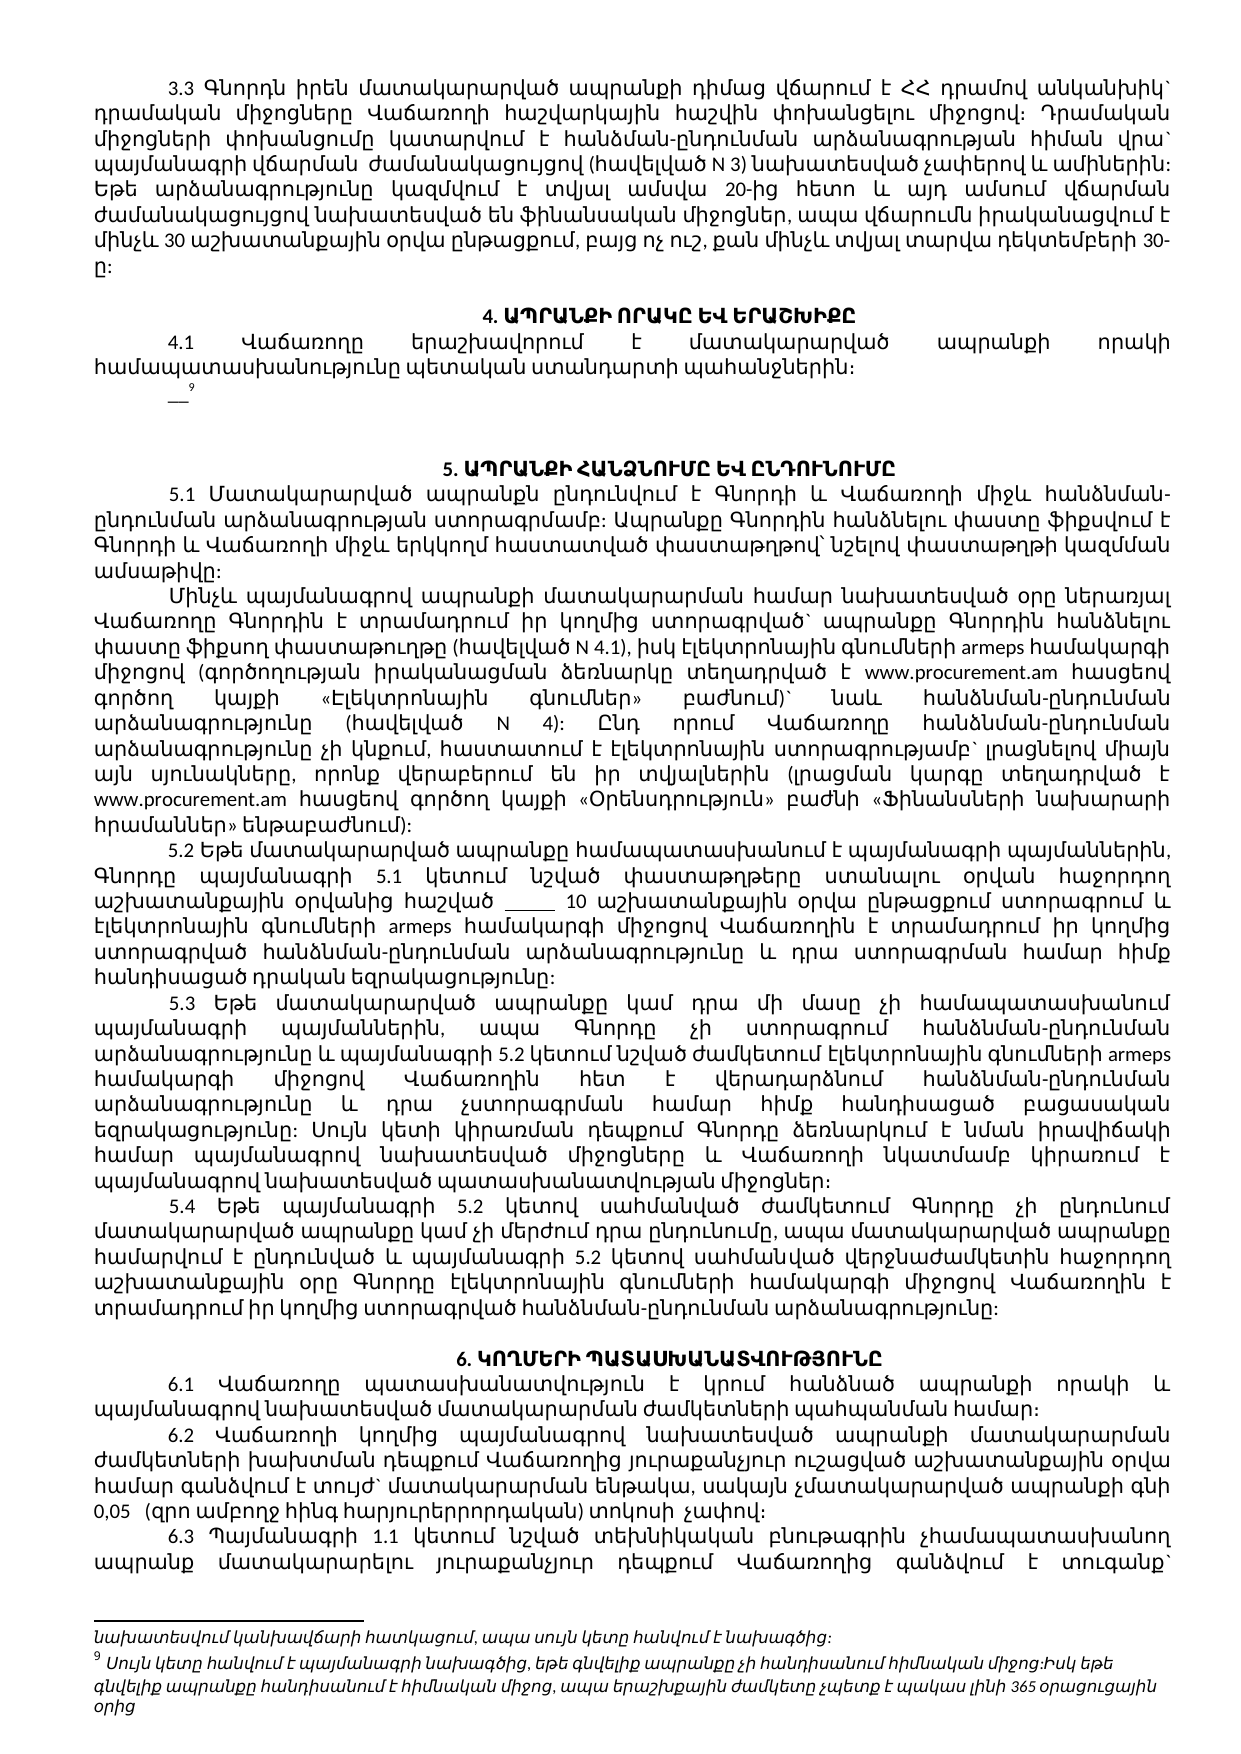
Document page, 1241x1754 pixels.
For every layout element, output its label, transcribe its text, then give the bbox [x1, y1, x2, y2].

text 6. ԿՈՂՄԵՐԻ ՊԱՏԱՍԽԱՆԱՏՎՈՒԹՅՈՒՆԸ [94, 1346, 1171, 1371]
text __ [94, 380, 1171, 405]
text Մինչև պայմանագրով ապրանքի մատակարարման համար նախատեսված օրը ներառյալ Վաճառողը Գնորդին է տրամադրում իր կողմից ստորագրված` ապրանքը Գնորդին հանձնելու փաստը ֆիքսող փաստաթուղթը (հավելված N 4.1), իսկ էլեկտրոնային գնումների armeps համակարգի միջոցով (գործողության իրականացման ձեռնարկը տեղադրված է www.procurement.am հասցեով գործող կայքի «Էլեկտրոնային գնումներ» բաժնում)` նաև հանձնման-ընդունման արձանագրությունը (հավելված N 4): Ընդ որում Վաճառողը հանձնման-ընդունման արձանագրությունը չի կնքում, հաստատում է էլեկտրոնային ստորագրությամբ` լրացնելով միայն այն սյունակները, որոնք վերաբերում են իր տվյալներին (լրացման կարգը տեղադրված է www.procurement.am հասցեով գործող կայքի «Օրենսդրություն» բաժնի «Ֆինանսների նախարարի հրամաններ» ենթաբաժնում): [94, 583, 1171, 837]
text 5.1 Մատակարարված ապրանքն ընդունվում է Գնորդի և Վաճառողի միջև հանձնման-ընդունման արձանագրության ստորագրմամբ: Ապրանքը Գնորդին հանձնելու փաստը ֆիքսվում է Գնորդի և Վաճառողի միջև երկկողմ հաստատված փաստաթղթով՝ նշելով փաստաթղթի կազմման ամսաթիվը: [94, 482, 1171, 583]
text 4.1 Վաճառողը երաշխավորում է մատակարարված ապրանքի որակի համապատասխանությունը պետական ստանդարտի պահանջներին։ [94, 329, 1171, 380]
text 3.3 Գնորդն իրեն մատակարարված ապրանքի դիմաց վճարում է ՀՀ դրամով անկանխիկ` դրամական միջոցները Վաճառողի հաշվարկային հաշվին փոխանցելու միջոցով։ Դրամական միջոցների փոխանցումը կատարվում է հանձման-ընդունման արձանագրության հիման վրա` պայմանագրի վճարման ժամանակացույցով (հավելված N 3) նախատեսված չափերով և ամիներին: Եթե արձանագրությունը կազմվում է տվյալ ամսվա 20-ից հետո և այդ ամսում վճարման ժամանակացույցով նախատեսված են ֆինանսական միջոցներ, ապա վճարումն իրականացվում է մինչև 30 աշխատանքային օրվա ընթացքում, բայց ոչ ուշ, քան մինչև տվյալ տարվա դեկտեմբերի 30-ը: [94, 75, 1171, 278]
text 6.1 Վաճառողը պատասխանատվություն է կրում հանձնած ապրանքի որակի և պայմանագրով նախատեսված մատակարարման ժամկետների պահպանման համար։ [94, 1371, 1171, 1422]
text 6.2 Վաճառողի կողմից պայմանագրով նախատեսված ապրանքի մատակարարման ժամկետների խախտման դեպքում Վաճառողից յուրաքանչյուր ուշացված աշխատանքային օրվա համար գանձվում է տույժ` մատակարարման ենթակա, սակայն չմատակարարված ապրանքի գնի 0,05 (զրո ամբողջ հինգ հարյուրերրորդական) տոկոսի չափով։ [94, 1422, 1171, 1524]
text 4. ԱՊՐԱՆՔԻ ՈՐԱԿԸ ԵՎ ԵՐԱՇԽԻՔԸ [94, 304, 1171, 329]
text 5.2 Եթե մատակարարված ապրանքը համապատասխանում է պայմանագրի պայմաններին, Գնորդը պայմանագրի 5.1 կետում նշված փաստաթղթերը ստանալու օրվան հաջորդող աշխատանքային օրվանից հաշված 10 աշխատանքային օրվա ընթացքում ստորագրում և էլեկտրոնային գնումների armeps համակարգի միջոցով Վաճառողին է տրամադրում իր կողմից ստորագրված հանձնման-ընդունման արձանագրությունը և դրա ստորագրման համար հիմք հանդիսացած դրական եզրակացությունը: [94, 837, 1171, 990]
text 5.4 Եթե պայմանագրի 5.2 կետով սահմանված ժամկետում Գնորդը չի ընդունում մատակարարված ապրանքը կամ չի մերժում դրա ընդունումը, ապա մատակարարված ապրանքը համարվում է ընդունված և պայմանագրի 5.2 կետով սահմանված վերջնաժամկետին հաջորդող աշխատանքային օրը Գնորդը էլեկտրոնային գնումների համակարգի միջոցով Վաճառողին է տրամադրում իր կողմից ստորագրված հանձնման-ընդունման արձանագրությունը: [94, 1193, 1171, 1320]
text 5. ԱՊՐԱՆՔԻ ՀԱՆՁՆՈՒՄԸ ԵՎ ԸՆԴՈՒՆՈՒՄԸ [94, 456, 1171, 482]
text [94, 1524, 1171, 1574]
text 5.3 Եթե մատակարարված ապրանքը կամ դրա մի մասը չի համապատասխանում պայմանագրի պայմաններին, ապա Գնորդը չի ստորագրում հանձնման-ընդունման արձանագրությունը և պայմանագրի 5.2 կետում նշված ժամկետում էլեկտրոնային գնումների armeps համակարգի միջոցով Վաճառողին հետ է վերադարձնում հանձնման-ընդունման արձանագրությունը և դրա չստորագրման համար հիմք հանդիսացած բացասական եզրակացությունը: Սույն կետի կիրառման դեպքում Գնորդը ձեռնարկում է նման իրավիճակի համար պայմանագրով նախատեսված միջոցները և Վաճառողի նկատմամբ կիրառում է պայմանագրով նախատեսված պատասխանատվության միջոցներ։ [94, 990, 1171, 1193]
